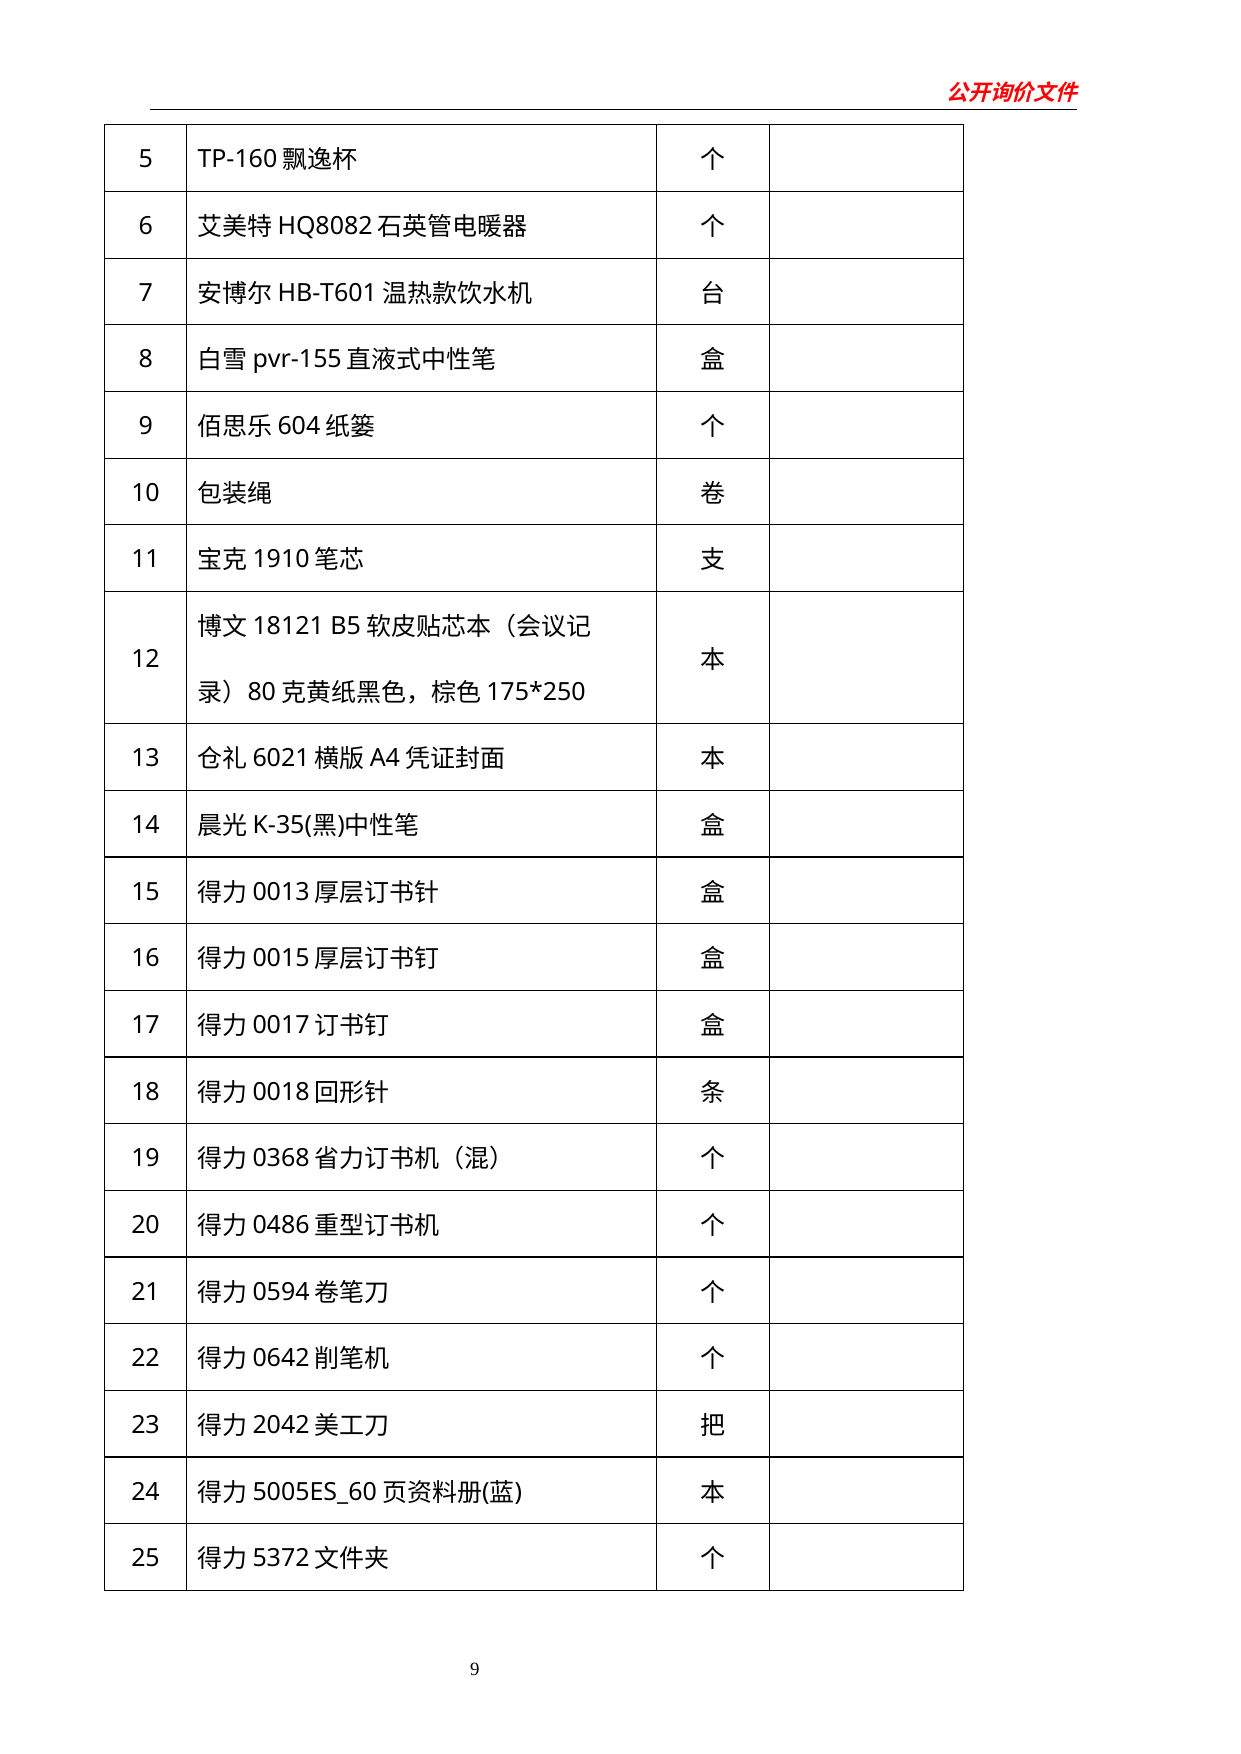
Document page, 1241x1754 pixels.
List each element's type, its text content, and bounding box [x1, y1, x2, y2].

table_cell [770, 1258, 963, 1323]
table_cell 盒 [657, 858, 769, 923]
table_cell 6 [105, 192, 186, 257]
table_cell [770, 1524, 963, 1590]
table_cell 22 [105, 1324, 186, 1390]
table_cell 个 [657, 1124, 769, 1190]
table_cell 宝克1910笔芯 [187, 525, 656, 591]
table_cell 5 [105, 125, 186, 191]
table_cell 本 [657, 592, 769, 723]
table_cell 本 [657, 724, 769, 790]
table_cell 得力0486重型订书机 [187, 1191, 656, 1256]
table_cell [770, 125, 963, 191]
table_cell 个 [657, 125, 769, 191]
table_cell 个 [657, 192, 769, 257]
table_cell 21 [105, 1258, 186, 1323]
table_cell 得力0368省力订书机（混） [187, 1124, 656, 1190]
table_cell 个 [657, 392, 769, 457]
table_cell 得力0017订书钉 [187, 991, 656, 1056]
table_cell [770, 991, 963, 1056]
table_cell 11 [105, 525, 186, 591]
table_cell [770, 1324, 963, 1390]
table_cell 得力0015厚层订书钉 [187, 924, 656, 990]
table_cell 13 [105, 724, 186, 790]
table_cell 本 [657, 1458, 769, 1523]
table_cell 把 [657, 1391, 769, 1456]
table_cell 盒 [657, 991, 769, 1056]
table_cell [770, 1191, 963, 1256]
table_cell 台 [657, 259, 769, 324]
table_cell 16 [105, 924, 186, 990]
table_cell [770, 724, 963, 790]
table_cell 盒 [657, 924, 769, 990]
table_cell [770, 791, 963, 856]
table_cell 7 [105, 259, 186, 324]
table_cell [770, 259, 963, 324]
table_cell 得力0594卷笔刀 [187, 1258, 656, 1323]
table_cell [770, 1458, 963, 1523]
table_cell [770, 592, 963, 723]
table_cell 14 [105, 791, 186, 856]
table_cell 安博尔HB-T601温热款饮水机 [187, 259, 656, 324]
table_cell 得力5005ES_60页资料册(蓝) [187, 1458, 656, 1523]
table_cell [770, 192, 963, 257]
table_cell 个 [657, 1524, 769, 1590]
table_cell [770, 1124, 963, 1190]
table_cell 得力0018回形针 [187, 1058, 656, 1123]
table_cell [770, 1058, 963, 1123]
table_cell [770, 858, 963, 923]
table_cell 20 [105, 1191, 186, 1256]
table_cell 白雪pvr-155直液式中性笔 [187, 325, 656, 391]
table_cell [770, 1391, 963, 1456]
table_cell 包装绳 [187, 459, 656, 524]
table_cell 19 [105, 1124, 186, 1190]
table_cell 10 [105, 459, 186, 524]
table_cell [770, 459, 963, 524]
table_cell 25 [105, 1524, 186, 1590]
table_cell 条 [657, 1058, 769, 1123]
table_cell TP-160飘逸杯 [187, 125, 656, 191]
table_cell 个 [657, 1258, 769, 1323]
table_cell 得力0013厚层订书针 [187, 858, 656, 923]
table_cell [770, 525, 963, 591]
table_cell 盒 [657, 325, 769, 391]
table_cell [770, 924, 963, 990]
table_cell [770, 325, 963, 391]
table_cell 仓礼6021横版A4凭证封面 [187, 724, 656, 790]
table_cell 23 [105, 1391, 186, 1456]
table_cell 8 [105, 325, 186, 391]
table_cell 得力0642削笔机 [187, 1324, 656, 1390]
table_cell 艾美特HQ8082石英管电暖器 [187, 192, 656, 257]
table_cell 15 [105, 858, 186, 923]
table_cell 17 [105, 991, 186, 1056]
table_cell 个 [657, 1191, 769, 1256]
table_cell 个 [657, 1324, 769, 1390]
table_cell 24 [105, 1458, 186, 1523]
table_cell 得力2042美工刀 [187, 1391, 656, 1456]
table_cell 得力5372文件夹 [187, 1524, 656, 1590]
table_cell 晨光K-35(黑)中性笔 [187, 791, 656, 856]
table_cell [770, 392, 963, 457]
table_cell 卷 [657, 459, 769, 524]
table_cell 18 [105, 1058, 186, 1123]
table_cell 博文18121 B5软皮贴芯本（会议记录）80克黄纸黑色，棕色175*250 [187, 592, 656, 723]
table_cell 佰思乐604纸篓 [187, 392, 656, 457]
table_cell 盒 [657, 791, 769, 856]
table_cell 支 [657, 525, 769, 591]
table_cell 12 [105, 592, 186, 723]
table_cell 9 [105, 392, 186, 457]
